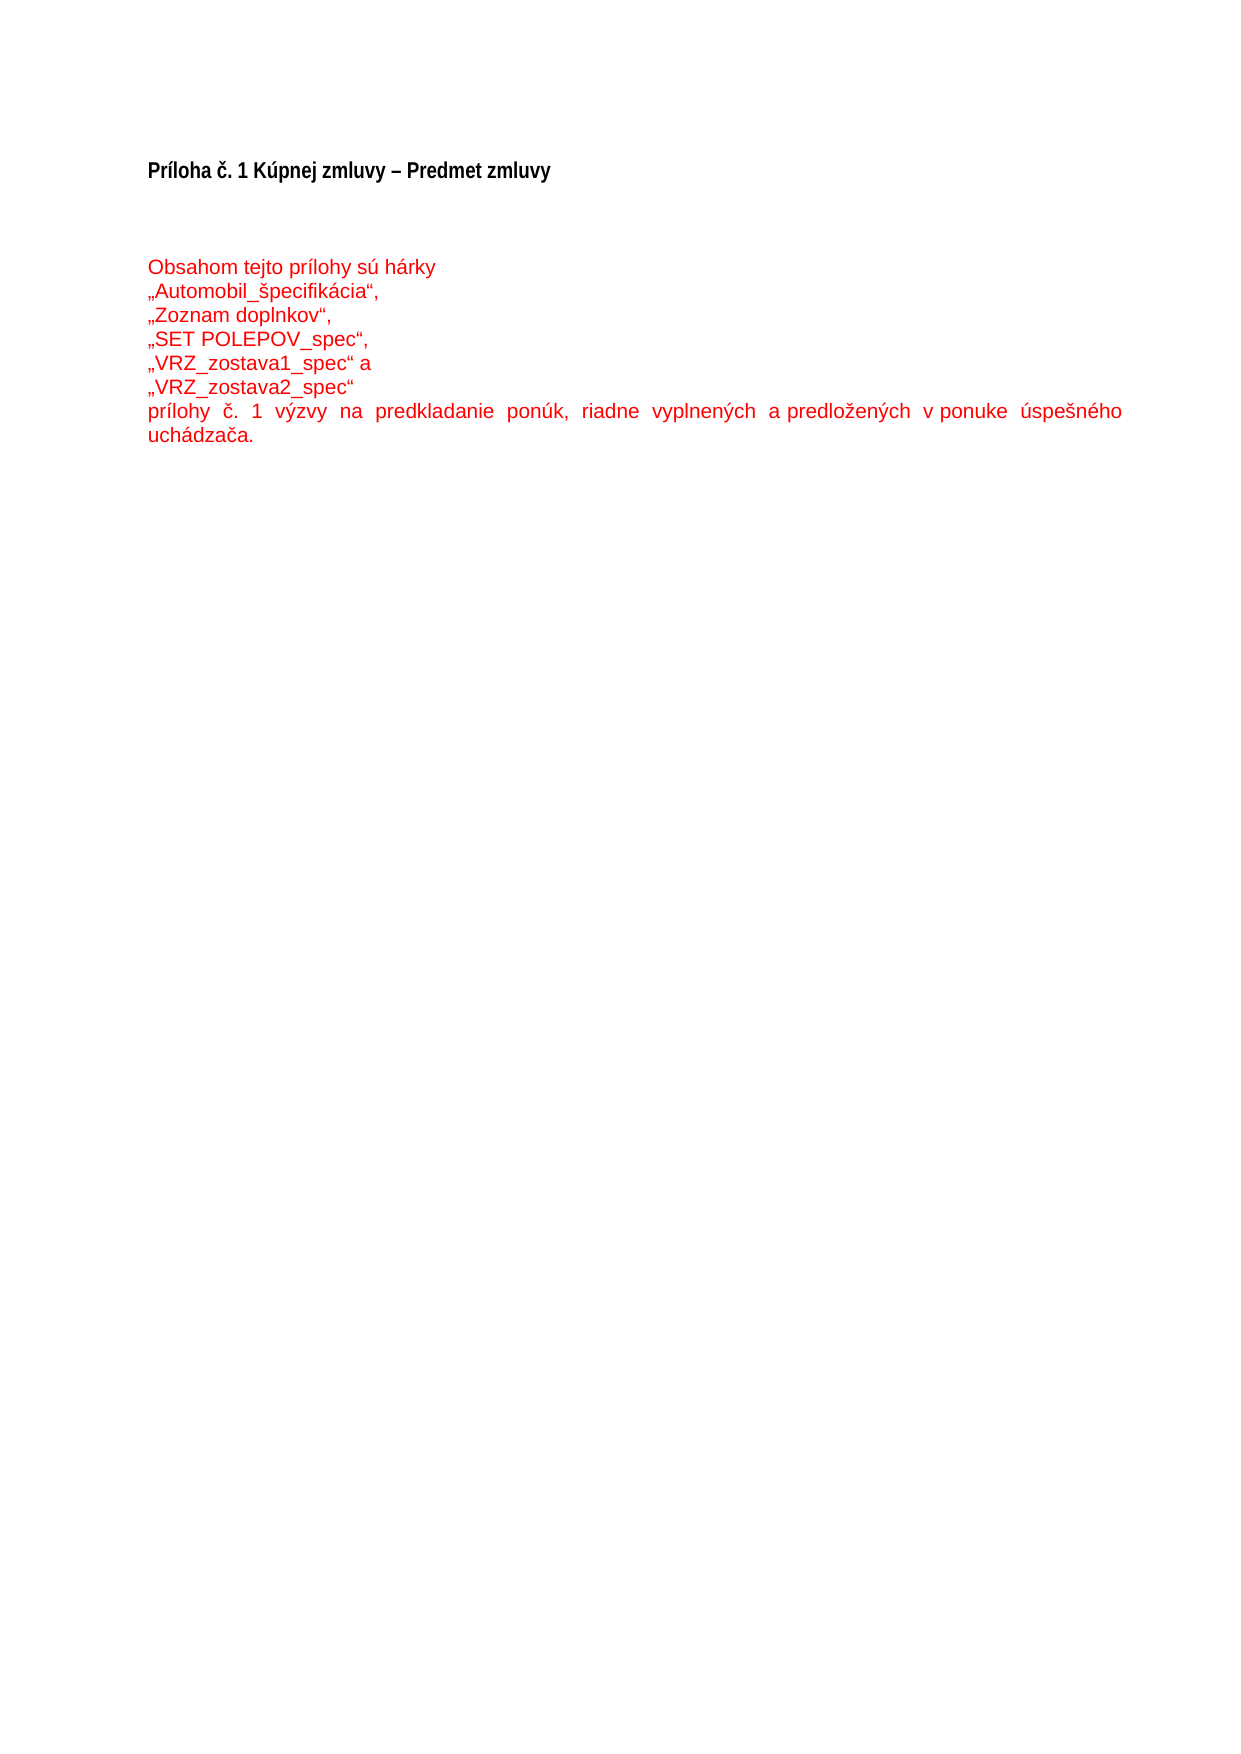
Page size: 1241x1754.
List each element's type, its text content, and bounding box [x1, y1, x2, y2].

text „Automobil_špecifikácia“, [148, 279, 1122, 303]
text Obsahom tejto prílohy sú hárky [148, 255, 1122, 279]
text prílohy č. 1 výzvy na predkladanie ponúk, riadne vyplnených a predložených v ponuke úspešného uchádzača. [148, 399, 1122, 447]
text Príloha č. 1 Kúpnej zmluvy – Predmet zmluvy [148, 157, 1122, 183]
text „SET POLEPOV_spec“, [148, 327, 1122, 351]
text „Zoznam doplnkov“, [148, 303, 1122, 327]
text „VRZ_zostava2_spec“ [148, 375, 1122, 399]
text „VRZ_zostava1_spec“ a [148, 351, 1122, 375]
